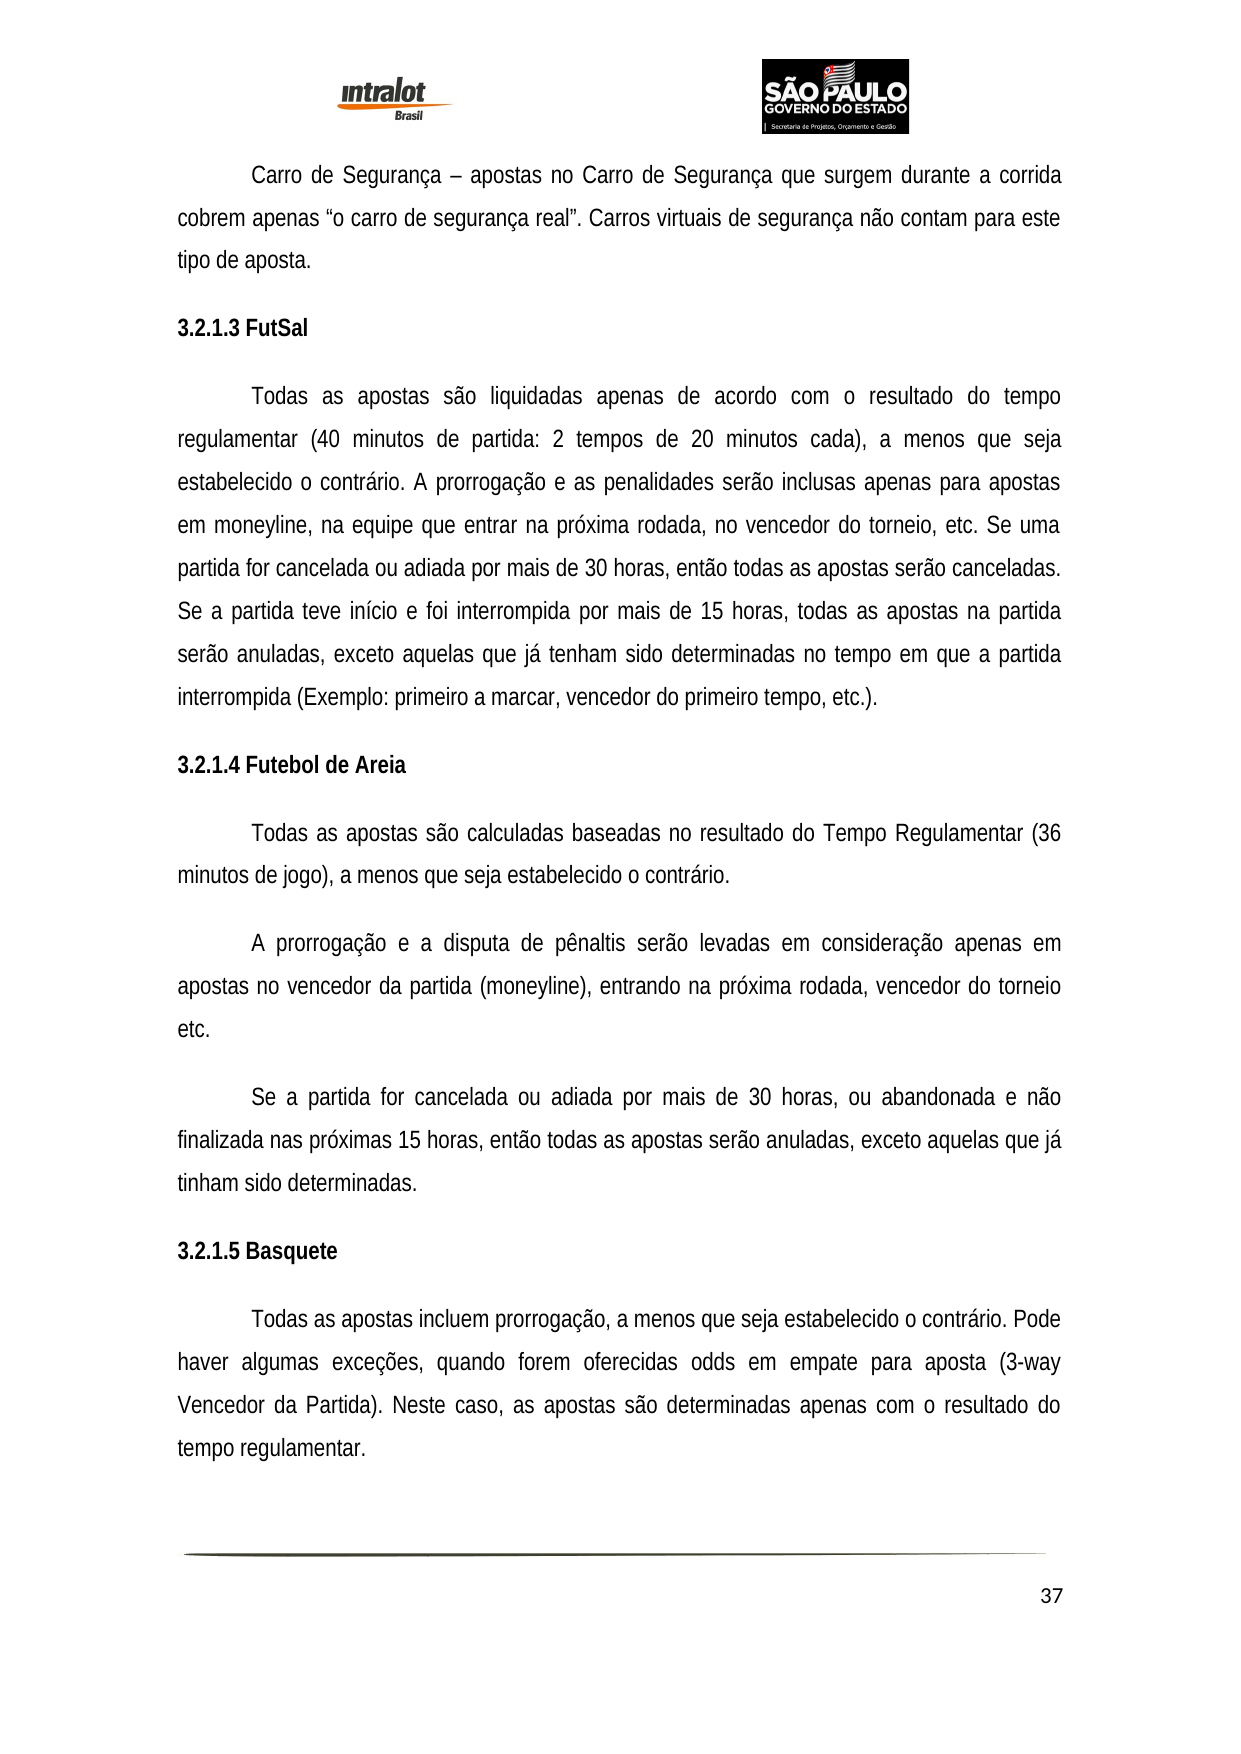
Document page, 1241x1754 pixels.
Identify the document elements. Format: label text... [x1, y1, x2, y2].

text Todas as apostas são calculadas baseadas no resultado do Tempo Regulamentar (36 minutos de jogo), a menos que seja estabelecido o contrário. [177, 817, 1063, 889]
picture [177, 1551, 1046, 1558]
text Carro de Segurança – apostas no Carro de Segurança que surgem durante a corrida cobrem apenas “o carro de segurança real”. Carros virtuais de segurança não contam para este tipo de aposta. [177, 159, 1063, 274]
picture [762, 59, 910, 134]
text Todas as apostas são liquidadas apenas de acordo com o resultado do tempo regulamentar (40 minutos de partida: 2 tempos de 20 minutos cada), a menos que seja estabelecido o contrário. A prorrogação e as penalidades serão inclusas apenas para apostas em moneyline, na equipe que entrar na próxima rodada, no vencedor do torneio, etc. Se uma partida for cancelada ou adiada por mais de 30 horas, então todas as apostas serão canceladas. Se a partida teve início e foi interrompida por mais de 15 horas, todas as apostas na partida serão anuladas, exceto aquelas que já tenham sido determinadas no tempo em que a partida interrompida (Exemplo: primeiro a marcar, vencedor do primeiro tempo, etc.). [177, 381, 1063, 710]
picture [331, 66, 457, 134]
text Se a partida for cancelada ou adiada por mais de 30 horas, ou abandonada e não finalizada nas próximas 15 horas, então todas as apostas serão anuladas, exceto aquelas que já tinham sido determinadas. [177, 1082, 1063, 1197]
text Todas as apostas incluem prorrogação, a menos que seja estabelecido o contrário. Pode haver algumas exceções, quando forem oferecidas odds em empate para aposta (3-way Vencedor da Partida). Neste caso, as apostas são determinadas apenas com o resultado do tempo regulamentar. [177, 1304, 1063, 1461]
subtitle 3.2.1.4 Futebol de Areia [177, 749, 1063, 778]
subtitle 3.2.1.3 FutSal [177, 313, 1063, 342]
text A prorrogação e a disputa de pênaltis serão levadas em consideração apenas em apostas no vencedor da partida (moneyline), entrando na próxima rodada, vencedor do torneio etc. [177, 928, 1063, 1043]
subtitle 3.2.1.5 Basquete [177, 1236, 1063, 1264]
